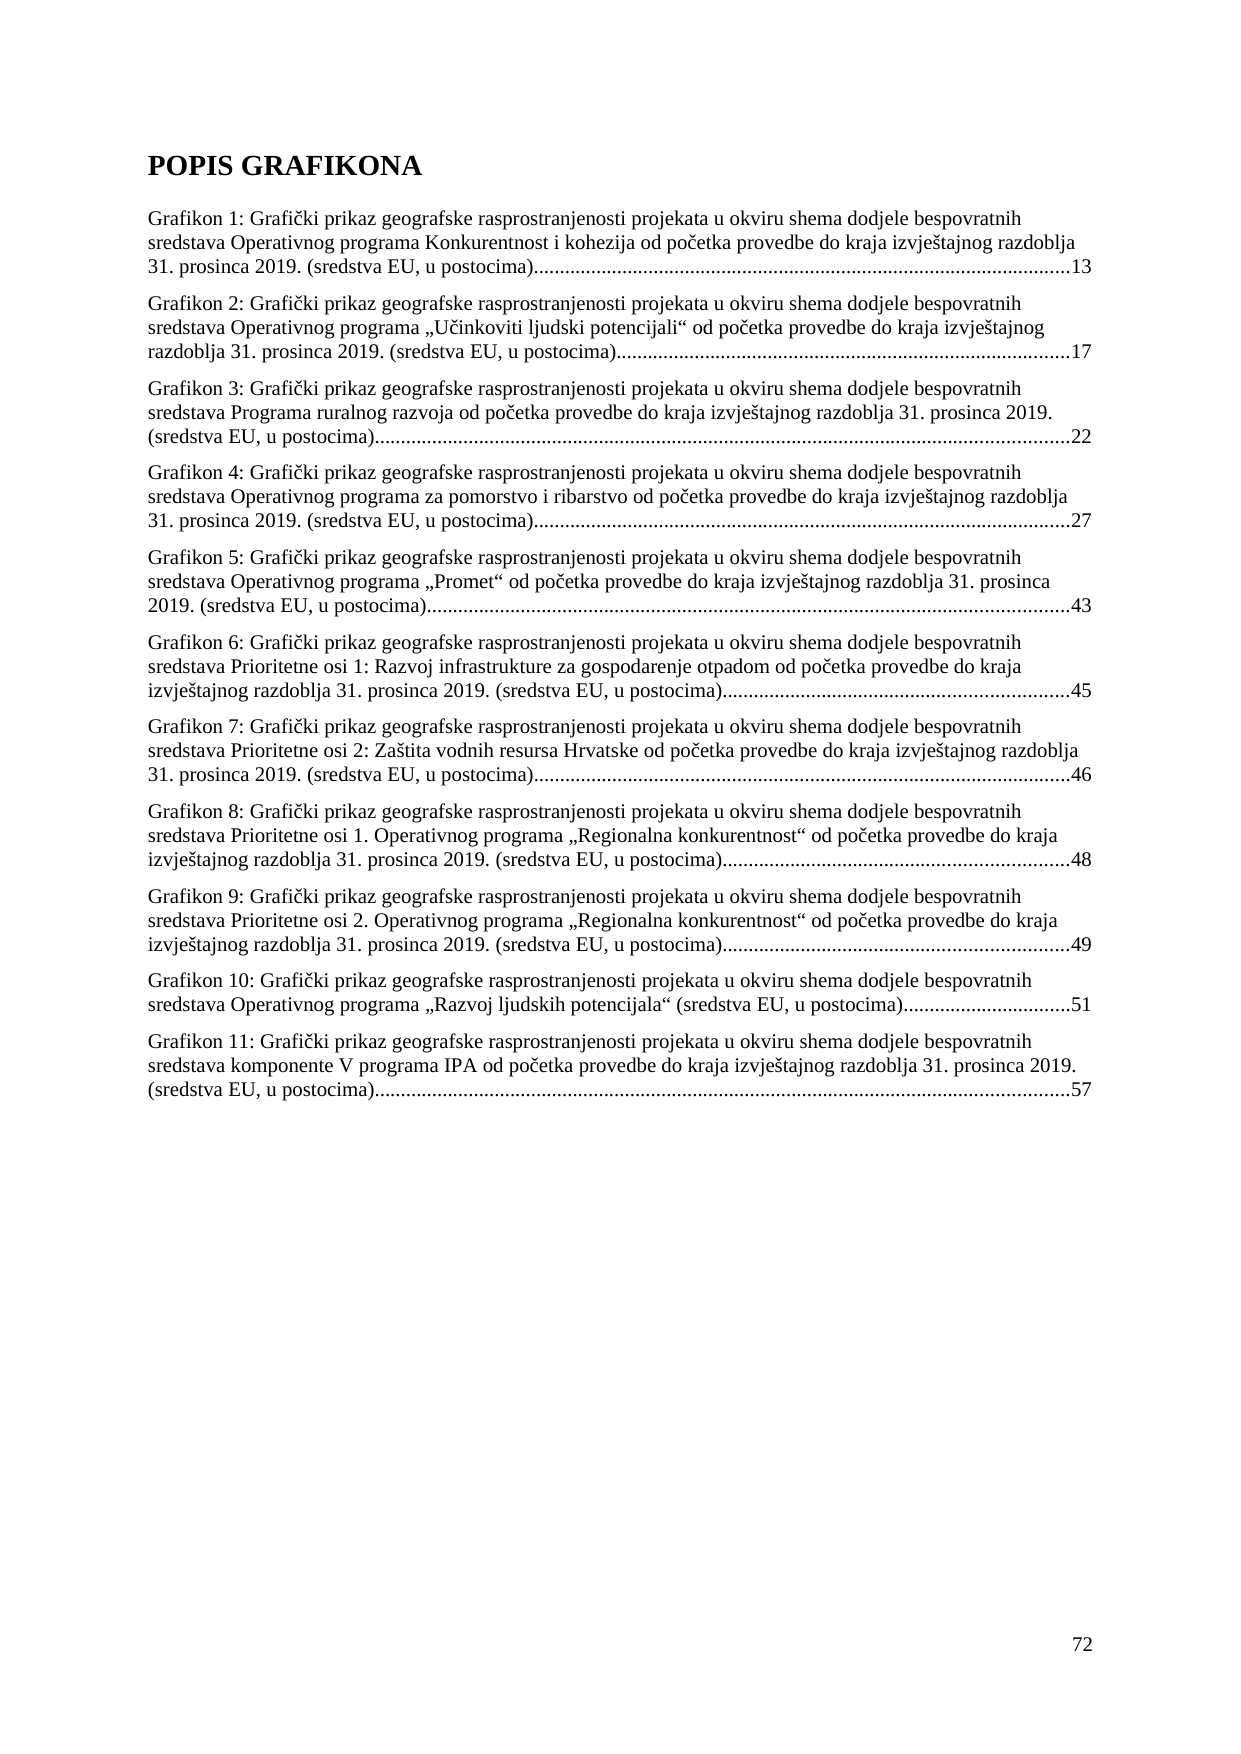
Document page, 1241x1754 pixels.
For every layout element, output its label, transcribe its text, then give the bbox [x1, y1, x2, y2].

text Grafikon 7: Grafički prikaz geografske rasprostranjenosti projekata u okviru shema dodjele bespovratnih sredstava Prioritetne osi 2: Zaštita vodnih resursa Hrvatske od početka provedbe do kraja izvještajnog razdoblja 31. prosinca 2019. (sredstva EU, u postocima) 46 [148, 714, 1093, 786]
text Grafikon 8: Grafički prikaz geografske rasprostranjenosti projekata u okviru shema dodjele bespovratnih sredstava Prioritetne osi 1. Operativnog programa „Regionalna konkurentnost“ od početka provedbe do kraja izvještajnog razdoblja 31. prosinca 2019. (sredstva EU, u postocima) 48 [148, 799, 1093, 871]
subtitle Popis grafikona [148, 148, 1092, 181]
text Grafikon 11: Grafički prikaz geografske rasprostranjenosti projekata u okviru shema dodjele bespovratnih sredstava komponente V programa IPA od početka provedbe do kraja izvještajnog razdoblja 31. prosinca 2019. (sredstva EU, u postocima) 57 [148, 1029, 1093, 1101]
text Grafikon 4: Grafički prikaz geografske rasprostranjenosti projekata u okviru shema dodjele bespovratnih sredstava Operativnog programa za pomorstvo i ribarstvo od početka provedbe do kraja izvještajnog razdoblja 31. prosinca 2019. (sredstva EU, u postocima) 27 [148, 460, 1093, 532]
text Grafikon 5: Grafički prikaz geografske rasprostranjenosti projekata u okviru shema dodjele bespovratnih sredstava Operativnog programa „Promet“ od početka provedbe do kraja izvještajnog razdoblja 31. prosinca 2019. (sredstva EU, u postocima) 43 [148, 545, 1093, 617]
text Grafikon 9: Grafički prikaz geografske rasprostranjenosti projekata u okviru shema dodjele bespovratnih sredstava Prioritetne osi 2. Operativnog programa „Regionalna konkurentnost“ od početka provedbe do kraja izvještajnog razdoblja 31. prosinca 2019. (sredstva EU, u postocima) 49 [148, 884, 1093, 956]
text Grafikon 2: Grafički prikaz geografske rasprostranjenosti projekata u okviru shema dodjele bespovratnih sredstava Operativnog programa „Učinkoviti ljudski potencijali“ od početka provedbe do kraja izvještajnog razdoblja 31. prosinca 2019. (sredstva EU, u postocima) 17 [148, 291, 1093, 363]
text Grafikon 1: Grafički prikaz geografske rasprostranjenosti projekata u okviru shema dodjele bespovratnih sredstava Operativnog programa Konkurentnost i kohezija od početka provedbe do kraja izvještajnog razdoblja 31. prosinca 2019. (sredstva EU, u postocima) 13 [148, 206, 1093, 278]
text Grafikon 6: Grafički prikaz geografske rasprostranjenosti projekata u okviru shema dodjele bespovratnih sredstava Prioritetne osi 1: Razvoj infrastrukture za gospodarenje otpadom od početka provedbe do kraja izvještajnog razdoblja 31. prosinca 2019. (sredstva EU, u postocima) 45 [148, 629, 1093, 702]
text Grafikon 3: Grafički prikaz geografske rasprostranjenosti projekata u okviru shema dodjele bespovratnih sredstava Programa ruralnog razvoja od početka provedbe do kraja izvještajnog razdoblja 31. prosinca 2019. (sredstva EU, u postocima) 22 [148, 376, 1093, 448]
text Grafikon 10: Grafički prikaz geografske rasprostranjenosti projekata u okviru shema dodjele bespovratnih sredstava Operativnog programa „Razvoj ljudskih potencijala“ (sredstva EU, u postocima) 51 [148, 968, 1093, 1016]
